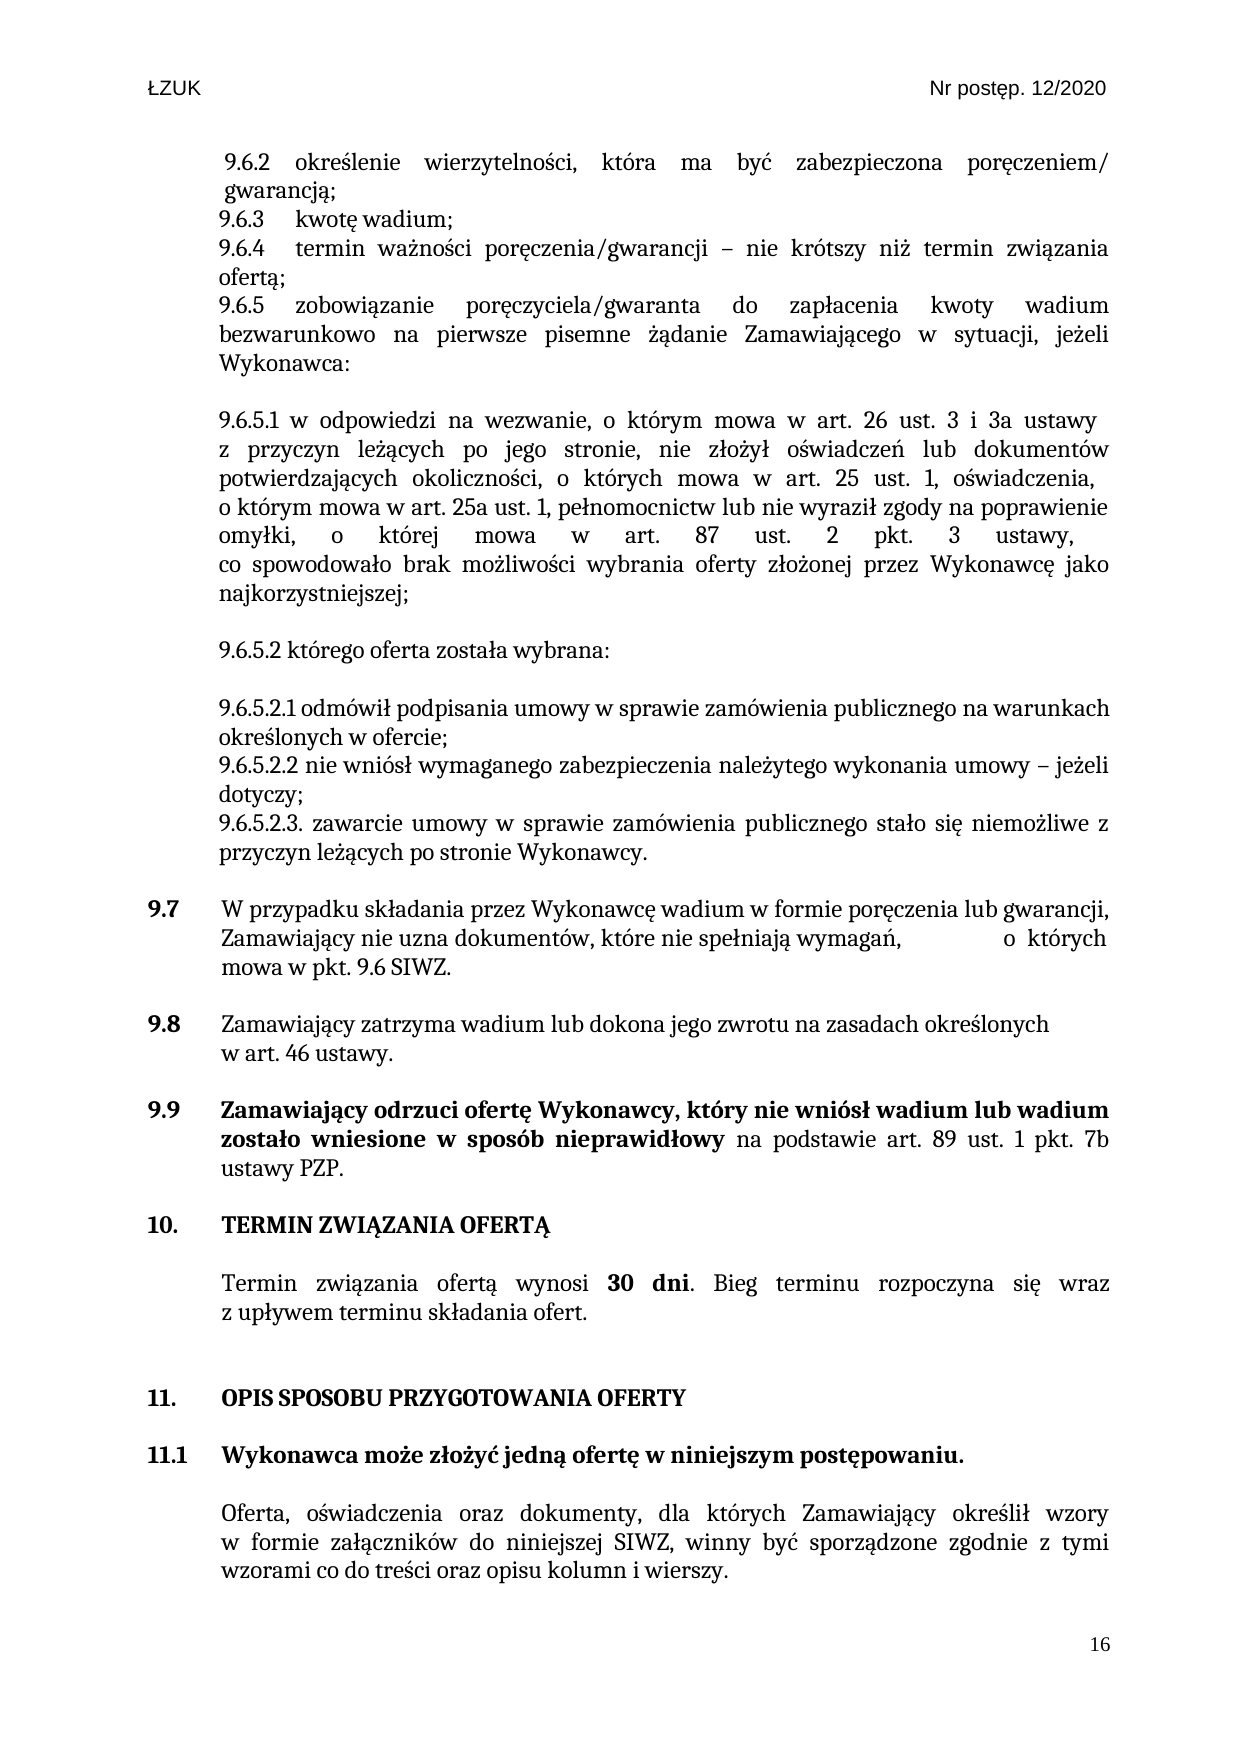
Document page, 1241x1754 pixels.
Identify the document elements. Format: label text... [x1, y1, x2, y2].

text 9.9 Zamawiający odrzuci ofertę Wykonawcy, który nie wniósł wadium lub wadium zostało wniesione w sposób nieprawidłowy na podstawie art. 89 ust. 1 pkt. 7b ustawy PZP. [148, 1096, 1110, 1183]
text Oferta, oświadczenia oraz dokumenty, dla których Zamawiający określił wzory w formie załączników do niniejszej SIWZ, winny być sporządzone zgodnie z tymi wzorami co do treści oraz opisu kolumn i wierszy. [221, 1499, 1110, 1585]
text 11. OPIS SPOSOBU PRZYGOTOWANIA OFERTY [148, 1384, 1110, 1413]
text 9.6.4 termin ważności poręczenia/gwarancji – nie krótszy niż termin związania ofertą; [218, 234, 1110, 291]
text 9.6.3 kwotę wadium; [218, 205, 1110, 234]
text 9.6.5.2.3. zawarcie umowy w sprawie zamówienia publicznego stało się niemożliwe z przyczyn leżących po stronie Wykonawcy. [218, 809, 1110, 866]
text 9.8 Zamawiający zatrzyma wadium lub dokona jego zwrotu na zasadach określonych [148, 1010, 1110, 1039]
text Termin związania ofertą wynosi 30 dni. Bieg terminu rozpoczyna się wraz z upływem terminu składania ofert. [221, 1269, 1110, 1326]
text 9.6.5.2.1 odmówił podpisania umowy w sprawie zamówienia publicznego na warunkach określonych w ofercie; [218, 694, 1110, 751]
text 10. TERMIN ZWIĄZANIA OFERTĄ [148, 1211, 1110, 1240]
text w art. 46 ustawy. [148, 1039, 1110, 1068]
text 9.6.5.2 którego oferta została wybrana: [218, 636, 1110, 665]
text 11.1 Wykonawca może złożyć jedną ofertę w niniejszym postępowaniu. [148, 1441, 1110, 1470]
text 9.6.5.2.2 nie wniósł wymaganego zabezpieczenia należytego wykonania umowy – jeżeli dotyczy; [218, 751, 1110, 809]
text 9.6.5.1 w odpowiedzi na wezwanie, o którym mowa w art. 26 ust. 3 i 3a ustawy z przyczyn leżących po jego stronie, nie złożył oświadczeń lub dokumentów potwierdzających okoliczności, o których mowa w art. 25 ust. 1, oświadczenia, o którym mowa w art. 25a ust. 1, pełnomocnictw lub nie wyraził zgody na poprawienie omyłki, o której mowa w art. 87 ust. 2 pkt. 3 ustawy, co spowodowało brak możliwości wybrania oferty złożonej przez Wykonawcę jako najkorzystniejszej; [218, 406, 1110, 608]
text 9.6.5 zobowiązanie poręczyciela/gwaranta do zapłacenia kwoty wadium bezwarunkowo na pierwsze pisemne żądanie Zamawiającego w sytuacji, jeżeli Wykonawca: [218, 291, 1110, 378]
text 9.6.2 określenie wierzytelności, która ma być zabezpieczona poręczeniem/ gwarancją; [224, 148, 1110, 205]
text 9.7 W przypadku składania przez Wykonawcę wadium w formie poręczenia lub gwarancji, Zamawiający nie uzna dokumentów, które nie spełniają wymagań, o których mowa w pkt. 9.6 SIWZ. [148, 895, 1110, 981]
